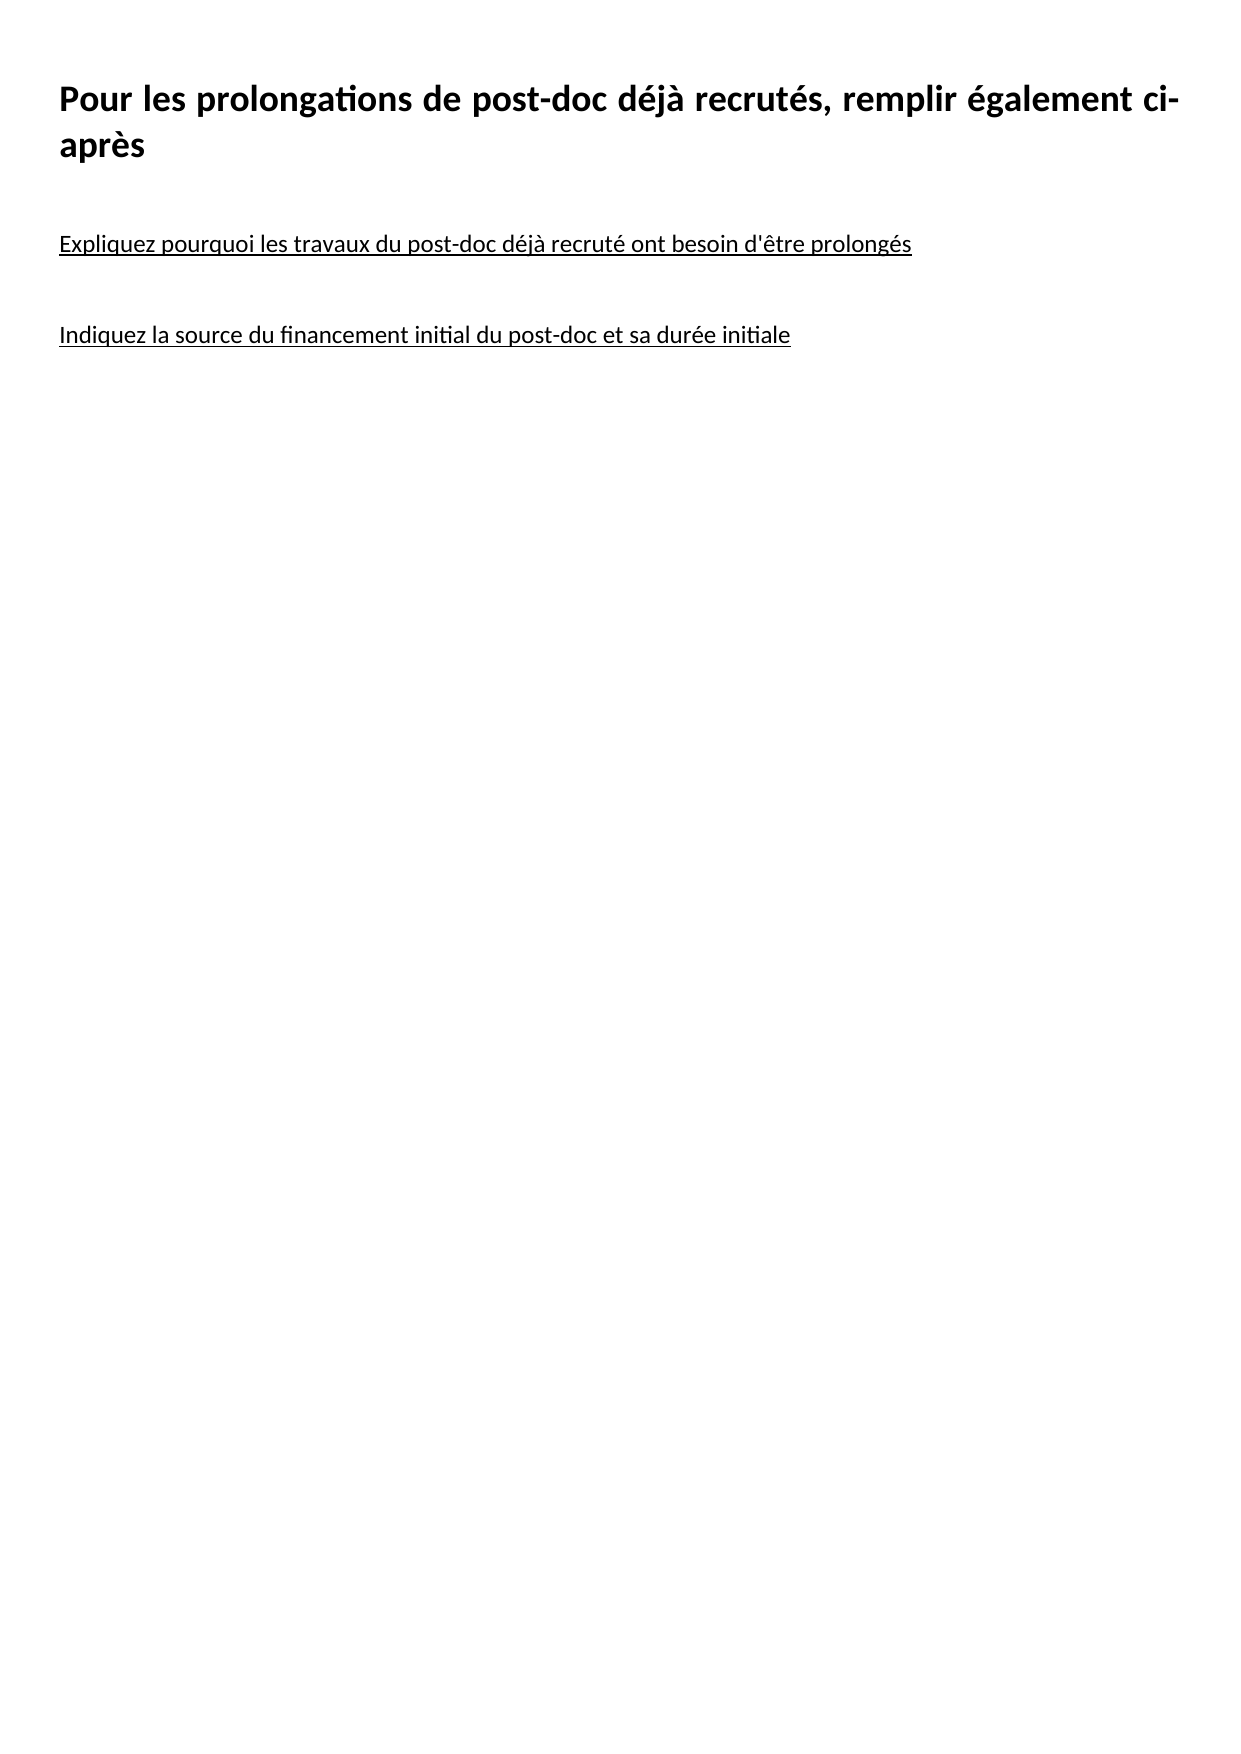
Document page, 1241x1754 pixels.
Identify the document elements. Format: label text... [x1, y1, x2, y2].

text Pour les prolongations de post-doc déjà recrutés, remplir également ci-après [59, 75, 1181, 167]
text Indiquez la source du financement initial du post-doc et sa durée initiale [59, 320, 1181, 350]
text Expliquez pourquoi les travaux du post-doc déjà recruté ont besoin d'être prolongés [59, 228, 1181, 259]
